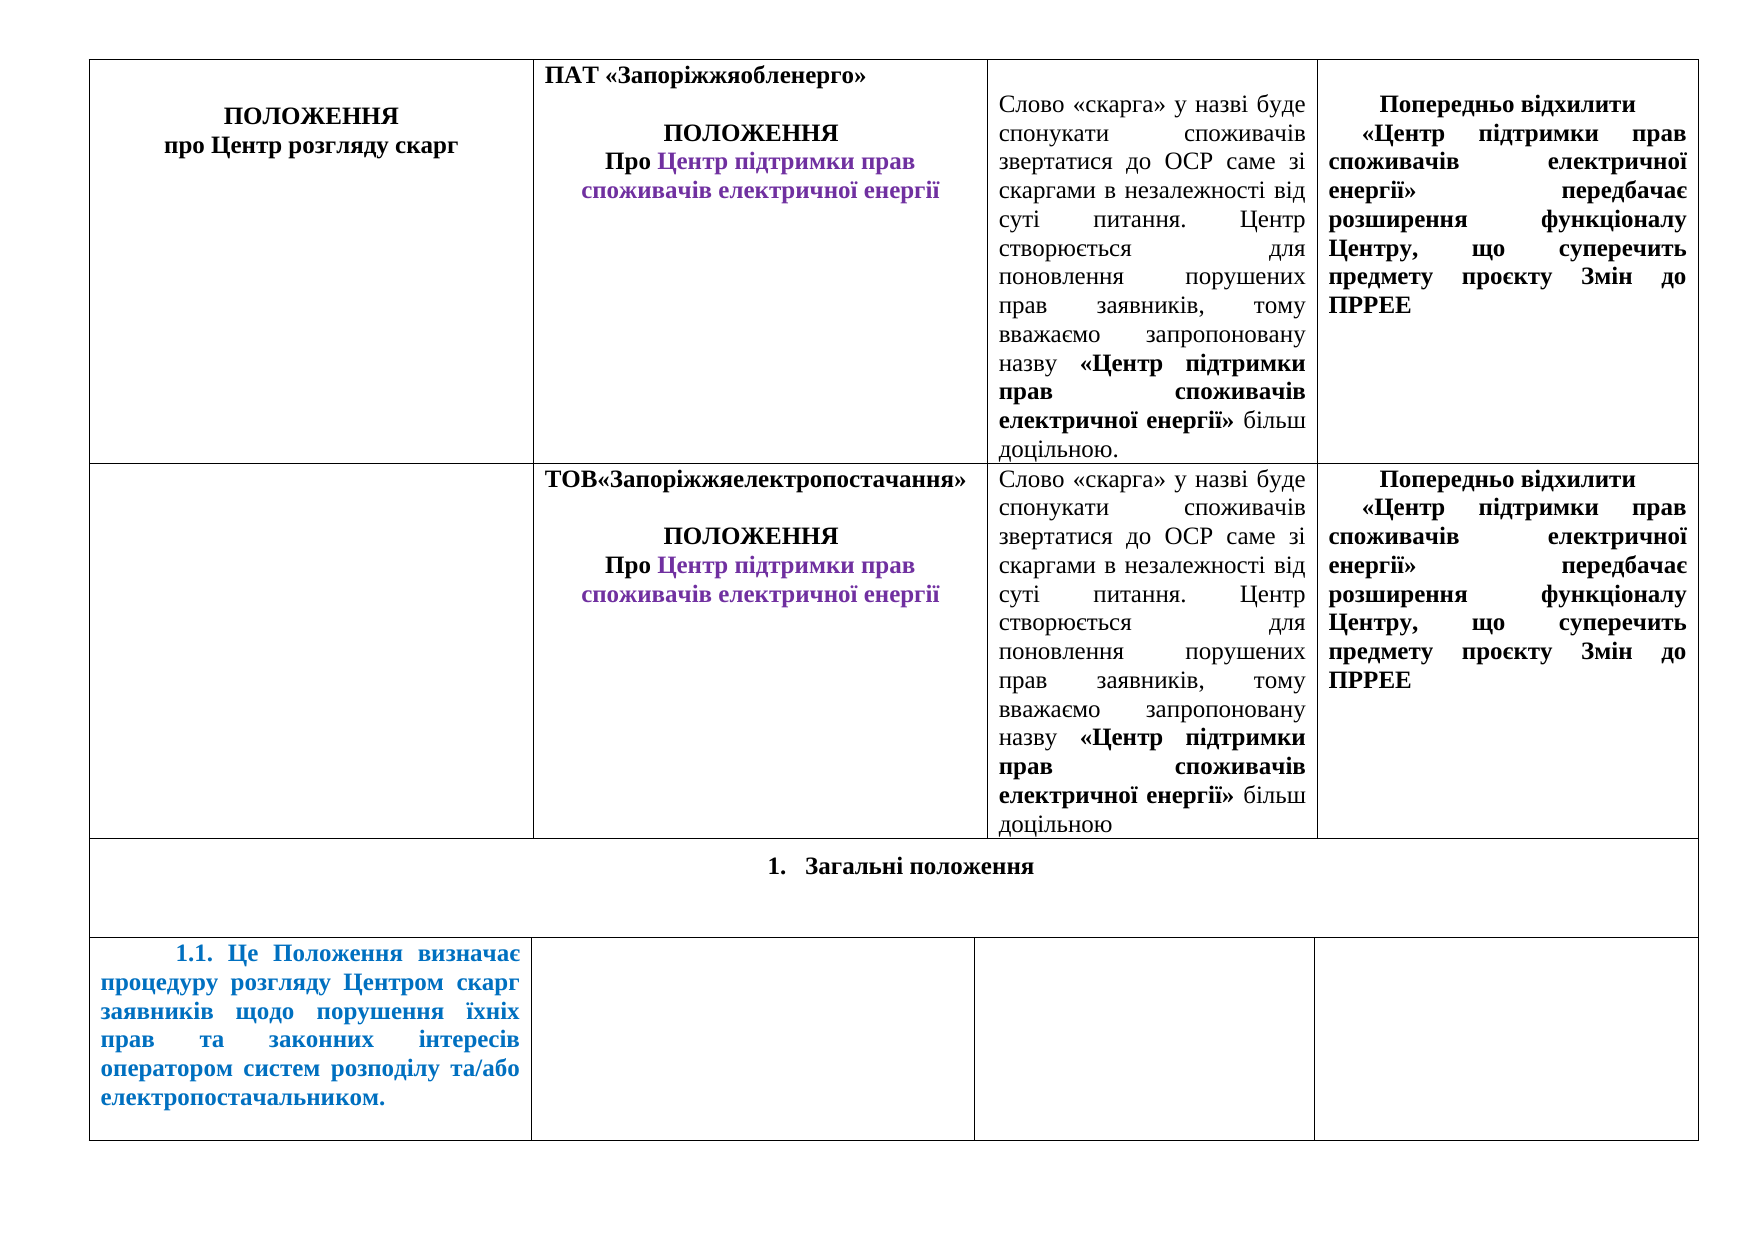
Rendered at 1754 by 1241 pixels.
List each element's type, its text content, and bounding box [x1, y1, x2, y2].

table_cell [975, 938, 1314, 1139]
table_cell [90, 464, 533, 837]
table_cell Загальні положення [90, 839, 1698, 937]
table_cell [532, 938, 974, 1139]
table_cell ТОВ«Запоріжжяелектропостачання» ПОЛОЖЕННЯ Про Центр підтримки прав споживачів електричної енергії [534, 464, 987, 837]
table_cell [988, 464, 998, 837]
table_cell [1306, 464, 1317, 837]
table_cell [1315, 938, 1698, 1139]
table_cell ПОЛОЖЕННЯ про Центр розгляду скарг [90, 60, 533, 463]
table_cell ПАТ «Запоріжжяобленерго» ПОЛОЖЕННЯ Про Центр підтримки прав споживачів електричної енергії [534, 60, 987, 463]
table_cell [1318, 60, 1698, 463]
table_cell 1.1. Це Положення визначає процедуру розгляду Центром скарг заявників щодо порушення їхніх прав та законних інтересів оператором систем розподілу та/або електропостачальником. [90, 938, 531, 1139]
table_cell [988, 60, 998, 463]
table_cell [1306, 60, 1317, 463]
